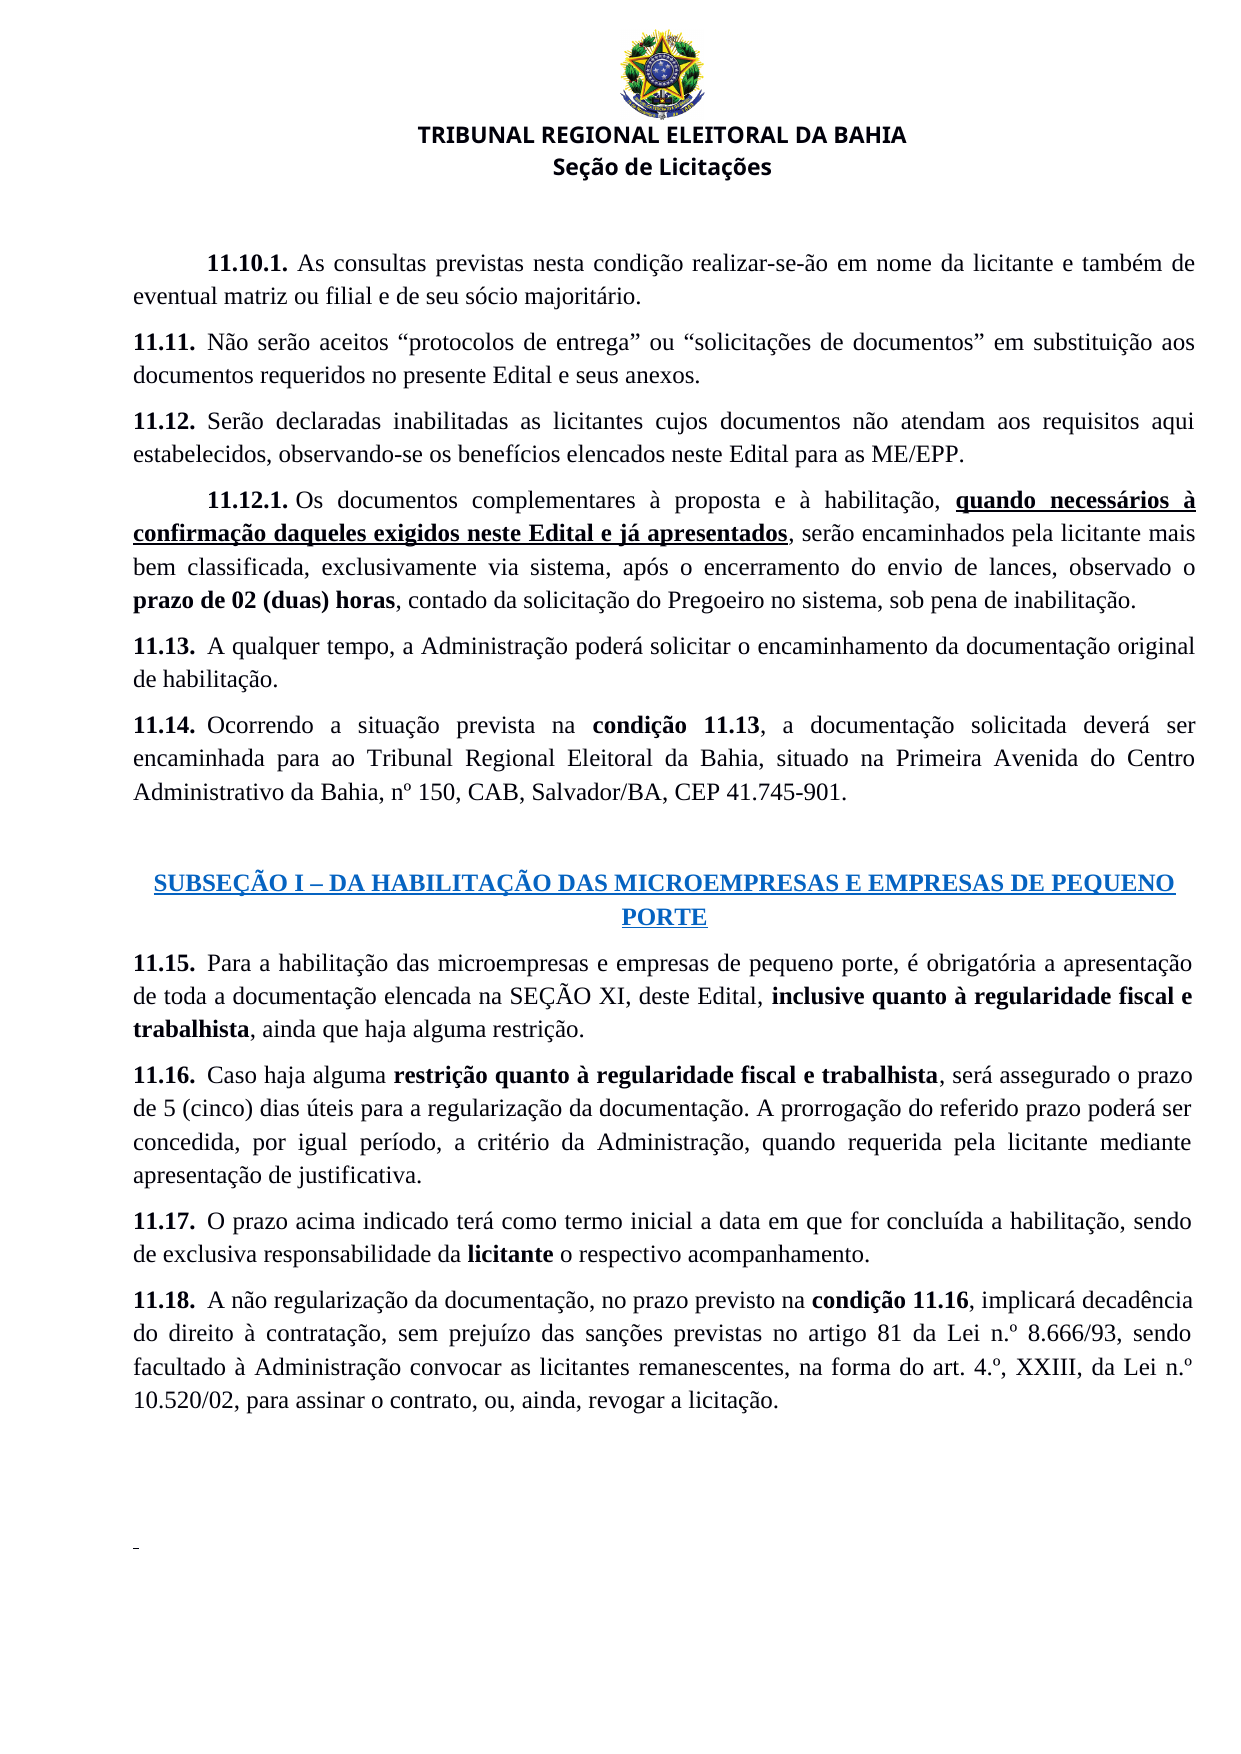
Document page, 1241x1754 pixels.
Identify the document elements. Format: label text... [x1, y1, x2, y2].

text 11.14. Ocorrendo a situação prevista na condição 11.13, a documentação solicitada deverá ser encaminhada para ao Tribunal Regional Eleitoral da Bahia, situado na Primeira Avenida do Centro Administrativo da Bahia, nº 150, CAB, Salvador/BA, CEP 41.745-901. [133, 707, 1196, 807]
text 11.16. Caso haja alguma restrição quanto à regularidade fiscal e trabalhista, será assegurado o prazo de 5 (cinco) dias úteis para a regularização da documentação. A prorrogação do referido prazo poderá ser concedida, por igual período, a critério da Administração, quando requerida pela licitante mediante apresentação de justificativa. [133, 1057, 1193, 1190]
text 11.10.1. As consultas previstas nesta condição realizar-se-ão em nome da licitante e também de eventual matriz ou filial e de seu sócio majoritário. [133, 244, 1196, 311]
text 11.11. Não serão aceitos “protocolos de entrega” ou “solicitações de documentos” em substituição aos documentos requeridos no presente Edital e seus anexos. [133, 323, 1196, 390]
text 11.12. Serão declaradas inabilitadas as licitantes cujos documentos não atendam aos requisitos aqui estabelecidos, observando-se os benefícios elencados neste Edital para as ME/EPP. [133, 403, 1196, 469]
text 11.13. A qualquer tempo, a Administração poderá solicitar o encaminhamento da documentação original de habilitação. [133, 628, 1196, 694]
text 11.17. O prazo acima indicado terá como termo inicial a data em que for concluída a habilitação, sendo de exclusiva responsabilidade da licitante o respectivo acompanhamento. [133, 1203, 1193, 1269]
text SUBSEÇÃO I – DA HABILITAÇÃO DAS MICROEMPRESAS E EMPRESAS DE PEQUENO PORTE [133, 865, 1196, 932]
text 11.15. Para a habilitação das microempresas e empresas de pequeno porte, é obrigatória a apresentação de toda a documentação elencada na SEÇÃO XI, deste Edital, inclusive quanto à regularidade fiscal e trabalhista, ainda que haja alguma restrição. [133, 944, 1193, 1044]
text 11.12.1. Os documentos complementares à proposta e à habilitação, quando necessários à confirmação daqueles exigidos neste Edital e já apresentados, serão encaminhados pela licitante mais bem classificada, exclusivamente via sistema, após o encerramento do envio de lances, observado o prazo de 02 (duas) horas, contado da solicitação do Pregoeiro no sistema, sob pena de inabilitação. [133, 482, 1196, 615]
text 11.18. A não regularização da documentação, no prazo previsto na condição 11.16, implicará decadência do direito à contratação, sem prejuízo das sanções previstas no artigo 81 da Lei n.º 8.666/93, sendo facultado à Administração convocar as licitantes remanescentes, na forma do art. 4.º, XXIII, da Lei n.º 10.520/02, para assinar o contrato, ou, ainda, revogar a licitação. [133, 1282, 1193, 1415]
